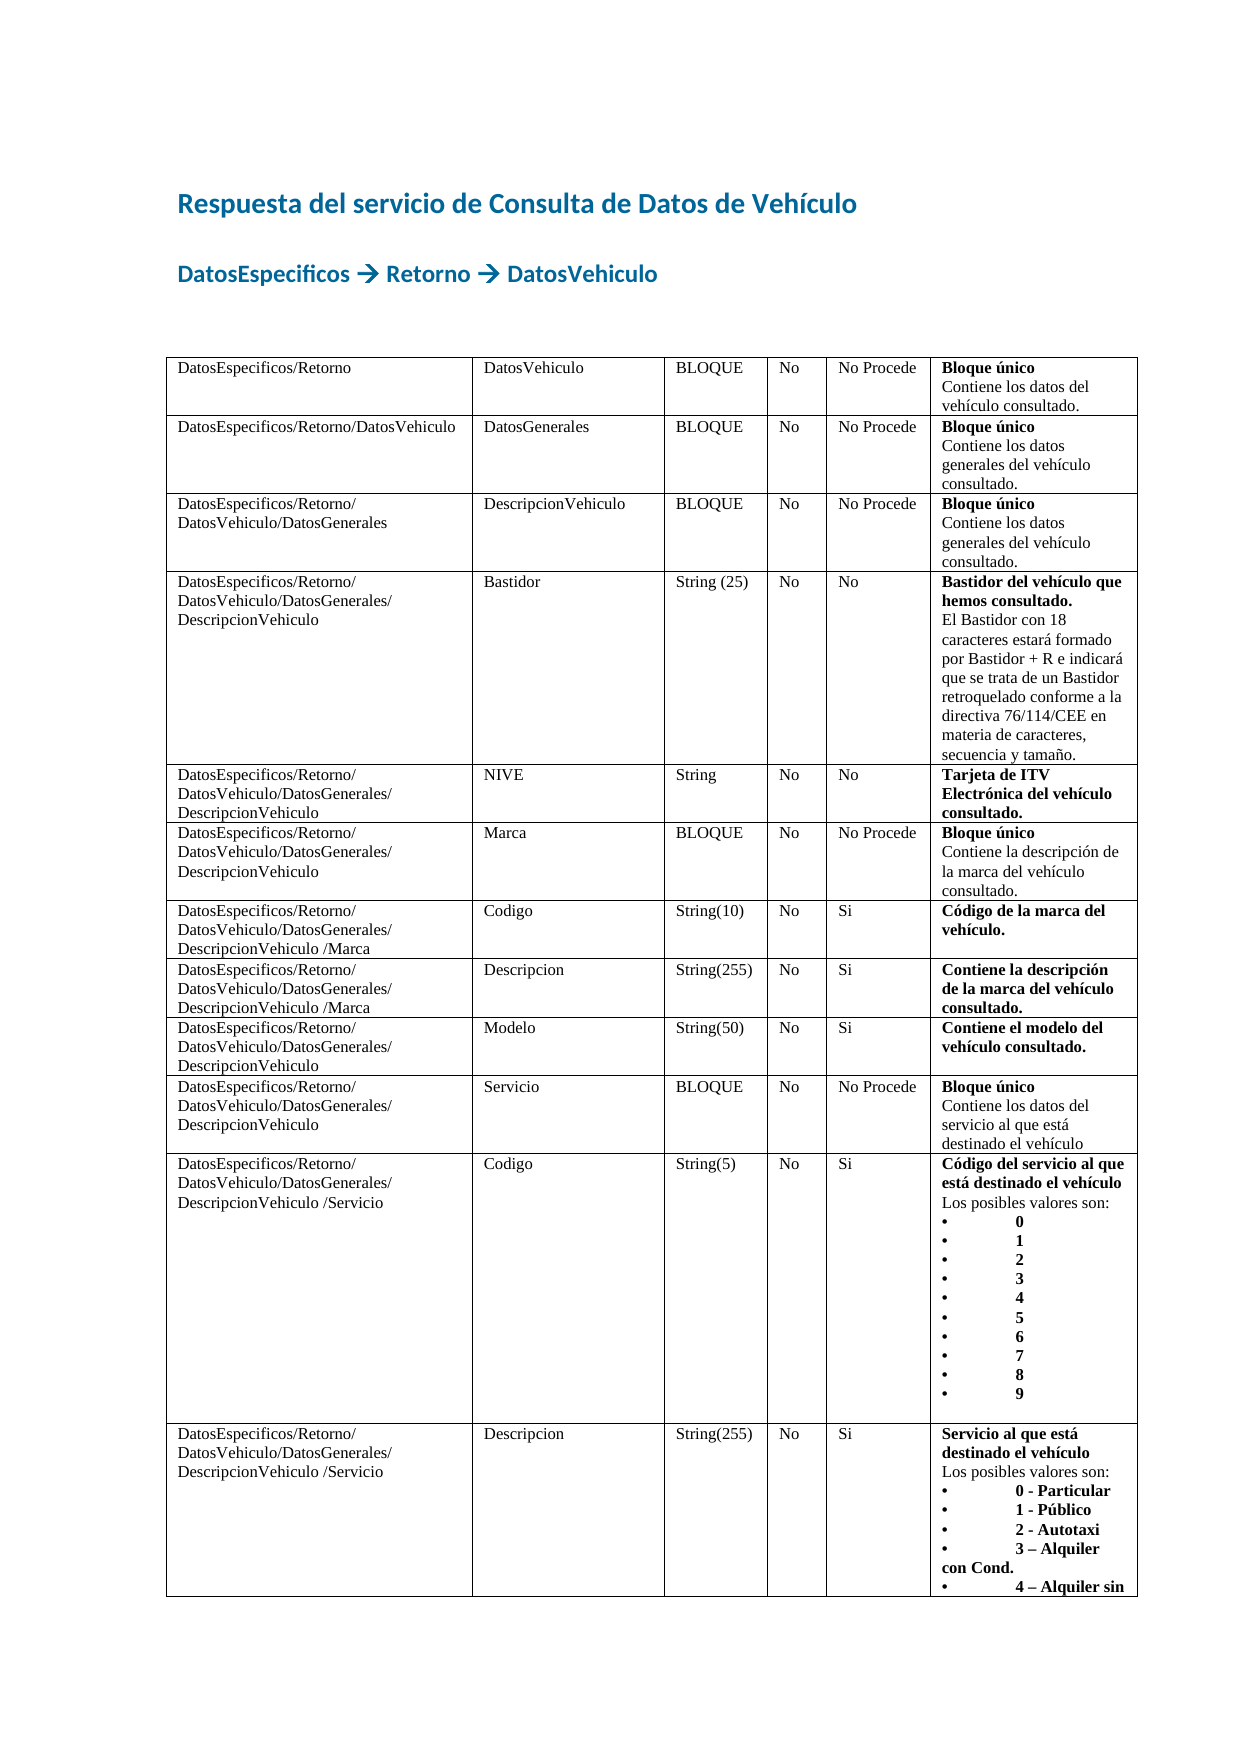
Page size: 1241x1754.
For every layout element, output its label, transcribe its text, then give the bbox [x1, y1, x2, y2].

table_cell String(5) [665, 1154, 767, 1422]
table_cell DatosEspecificos/Retorno/DatosVehiculo [167, 416, 472, 493]
table_cell No [768, 1076, 826, 1153]
table_cell Bastidor del vehículo que hemos consultado. El Bastidor con 18 caracteres estará formado por Bastidor + R e indicará que se trata de un Bastidor retroquelado conforme a la directiva 76/114/CEE en materia de caracteres, secuencia y tamaño. [931, 572, 1137, 763]
table_cell Modelo [473, 1018, 664, 1075]
table_cell Si [827, 1424, 930, 1596]
table_cell Codigo [473, 1154, 664, 1422]
table_cell Bloque único Contiene la descripción de la marca del vehículo consultado. [931, 823, 1137, 900]
list Respuesta del servicio de Consulta de Datos de Vehículo [177, 185, 1063, 221]
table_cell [931, 1424, 1137, 1596]
table_cell Si [827, 959, 930, 1017]
table_cell No [768, 901, 826, 958]
table_cell No Procede [827, 494, 930, 571]
table_cell DatosEspecificos/Retorno/DatosVehiculo/DatosGenerales/ DescripcionVehiculo /Servicio [167, 1154, 472, 1422]
table_cell Contiene la descripción de la marca del vehículo consultado. [931, 959, 1137, 1017]
table_cell BLOQUE [665, 494, 767, 571]
table_header BLOQUE [665, 358, 767, 415]
table_cell DatosEspecificos/Retorno/DatosVehiculo/DatosGenerales/ DescripcionVehiculo /Marca [167, 901, 472, 958]
table_cell DatosEspecificos/Retorno/DatosVehiculo/DatosGenerales/ DescripcionVehiculo [167, 1076, 472, 1153]
table_cell Si [827, 1018, 930, 1075]
table_cell Bloque único Contiene los datos generales del vehículo consultado. [931, 494, 1137, 571]
table_cell DatosEspecificos/Retorno/DatosVehiculo/DatosGenerales/ DescripcionVehiculo [167, 823, 472, 900]
table_cell Bastidor [473, 572, 664, 763]
table_cell String(50) [665, 1018, 767, 1075]
table_cell No [768, 1154, 826, 1422]
table_cell Código de la marca del vehículo. [931, 901, 1137, 958]
table_cell No [768, 416, 826, 493]
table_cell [167, 1424, 472, 1596]
table_cell Descripcion [473, 959, 664, 1017]
table_header Bloque único Contiene los datos del vehículo consultado. [931, 358, 1137, 415]
table_cell No [768, 959, 826, 1017]
table_cell No [768, 1018, 826, 1075]
table_cell No [768, 494, 826, 571]
table_cell Descripcion [473, 1424, 664, 1596]
table_cell No [768, 765, 826, 822]
table_cell Tarjeta de ITV Electrónica del vehículo consultado. [931, 765, 1137, 822]
table_cell BLOQUE [665, 823, 767, 900]
table_cell Si [827, 1154, 930, 1422]
table_cell Si [827, 901, 930, 958]
table_cell No [827, 572, 930, 763]
table_cell Bloque único Contiene los datos del servicio al que está destinado el vehículo [931, 1076, 1137, 1153]
table_cell Servicio [473, 1076, 664, 1153]
table_cell Bloque único Contiene los datos generales del vehículo consultado. [931, 416, 1137, 493]
table_cell No [768, 1424, 826, 1596]
table_cell BLOQUE [665, 416, 767, 493]
table_header No Procede [827, 358, 930, 415]
table_cell DatosEspecificos/Retorno/DatosVehiculo/DatosGenerales/ DescripcionVehiculo [167, 765, 472, 822]
table_cell DatosEspecificos/Retorno/DatosVehiculo/DatosGenerales/ DescripcionVehiculo /Marca [167, 959, 472, 1017]
list DatosEspecificos Retorno DatosVehiculo [177, 258, 1063, 289]
table_cell String (25) [665, 572, 767, 763]
table_cell No [827, 765, 930, 822]
table_cell String [665, 765, 767, 822]
table_cell DescripcionVehiculo [473, 494, 664, 571]
table_cell String(10) [665, 901, 767, 958]
table_cell DatosEspecificos/Retorno/DatosVehiculo/DatosGenerales [167, 494, 472, 571]
table_cell DatosGenerales [473, 416, 664, 493]
table_header DatosEspecificos/Retorno [167, 358, 472, 415]
table_cell DatosEspecificos/Retorno/DatosVehiculo/DatosGenerales/ DescripcionVehiculo [167, 572, 472, 763]
table_cell NIVE [473, 765, 664, 822]
table_cell String(255) [665, 959, 767, 1017]
table_cell Contiene el modelo del vehículo consultado. [931, 1018, 1137, 1075]
table_cell Marca [473, 823, 664, 900]
table_cell No Procede [827, 1076, 930, 1153]
table_header No [768, 358, 826, 415]
table_cell Código del servicio al que está destinado el vehículo Los posibles valores son: 0 1 2 3 4 5 6 7 8 9 [931, 1154, 1137, 1422]
table_cell No Procede [827, 823, 930, 900]
table_cell BLOQUE [665, 1076, 767, 1153]
table_cell DatosEspecificos/Retorno/DatosVehiculo/DatosGenerales/ DescripcionVehiculo [167, 1018, 472, 1075]
table_cell String(255) [665, 1424, 767, 1596]
table_cell Codigo [473, 901, 664, 958]
table_header DatosVehiculo [473, 358, 664, 415]
table_cell No [768, 572, 826, 763]
table_cell No Procede [827, 416, 930, 493]
table_cell No [768, 823, 826, 900]
